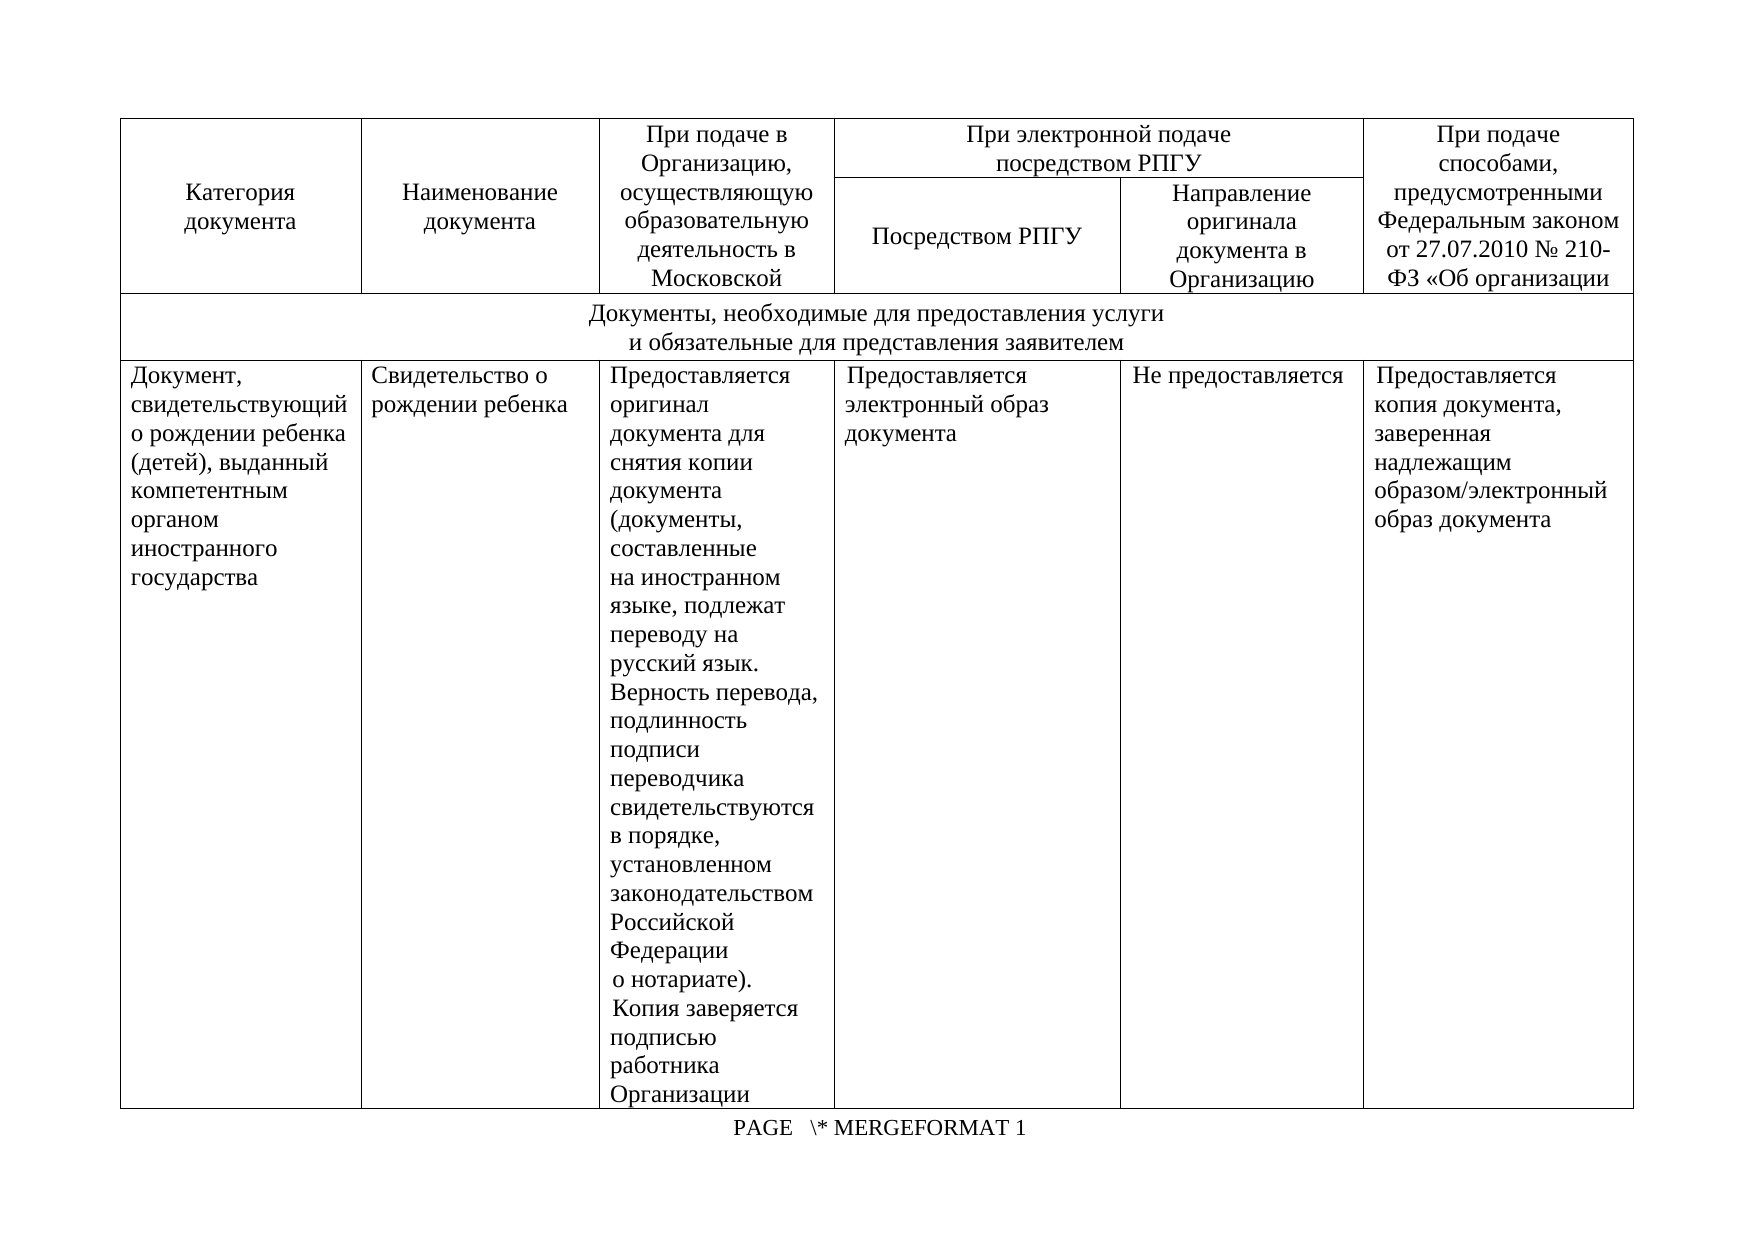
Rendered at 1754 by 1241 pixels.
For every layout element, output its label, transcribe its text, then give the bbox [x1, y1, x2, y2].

table_header При электронной подаче посредством РПГУ [835, 119, 1363, 177]
table_cell Предоставляется электронный образ документа [835, 361, 1120, 1108]
table_cell Свидетельство о рождении ребенка [362, 361, 599, 1108]
table_cell Посредством РПГУ [835, 178, 1120, 293]
table_header При подаче способами, предусмотренными Федеральным законом от 27.07.2010 № 210-ФЗ «Об организации предоставления государственных и муниципальных услуг» (по электронной почте, почтовым отправлением) [1364, 119, 1633, 293]
table_cell Не предоставляется [1121, 361, 1363, 1108]
table_cell Документы, необходимые для предоставления услуги и обязательные для представления заявителем [121, 294, 1633, 359]
table_header При подаче в Организацию, осуществляющую образовательную деятельность в Московской области (далее – Организация) [600, 119, 834, 293]
table_cell Направление оригинала документа в Организацию [1121, 178, 1363, 293]
table_header Наименование документа [362, 119, 599, 293]
table_cell Предоставляется копия документа, заверенная надлежащим образом/электронный образ документа [1364, 361, 1633, 1108]
table_header Категория документа [121, 119, 361, 293]
table_cell Документ, свидетельствующий о рождении ребенка (детей), выданный компетентным органом иностранного государства [121, 361, 361, 1108]
